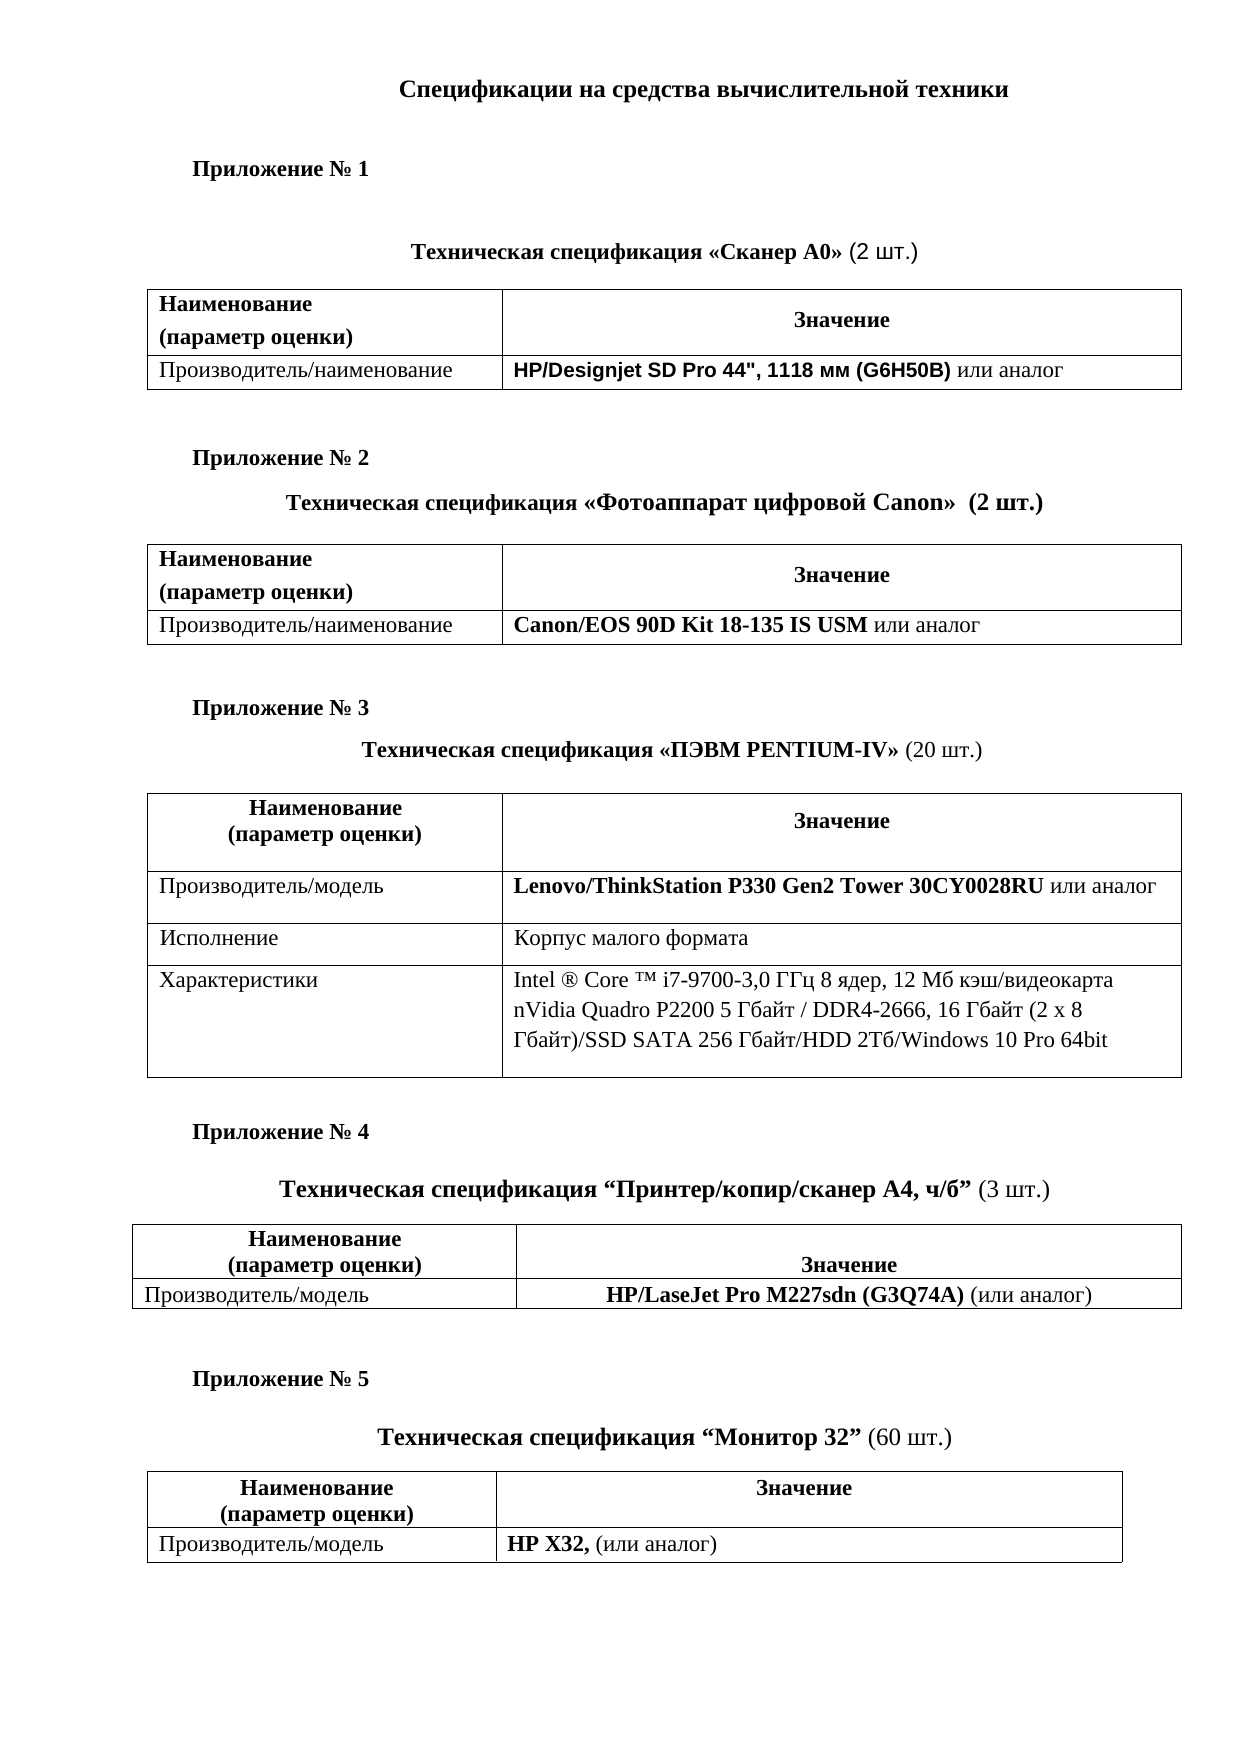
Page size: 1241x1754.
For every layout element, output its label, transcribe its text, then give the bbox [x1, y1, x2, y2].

text Приложение № 2 [177, 444, 1152, 470]
table_cell Производитель/наименование [148, 356, 502, 389]
table_header Значение [503, 545, 1181, 610]
table_cell Производитель/модель [133, 1279, 516, 1308]
text Техническая спецификация «Сканер A0» (2 шт.) [177, 238, 1152, 264]
table_cell HP/Designjet SD Pro 44", 1118 мм (G6H50B) или аналог [503, 356, 1181, 389]
text Техническая спецификация “Принтер/копир/сканер А4, ч/б” (3 шт.) [177, 1174, 1152, 1203]
table_header Значение [497, 1472, 1122, 1527]
text Приложение № 5 [192, 1365, 1152, 1392]
table_header Наименование (параметр оценки) [133, 1225, 516, 1278]
table_cell Характеристики [148, 966, 502, 1077]
table_cell Исполнение [148, 924, 502, 965]
table_cell Canon/EOS 90D Kit 18-135 IS USM или аналог [503, 611, 1181, 644]
table_cell Производитель/модель [148, 872, 502, 922]
table_header Наименование (параметр оценки) [148, 290, 502, 355]
table_header Значение [517, 1225, 1181, 1278]
table_header Значение [503, 290, 1181, 355]
text Техническая спецификация «Фотоаппарат цифровой Canon» (2 шт.) [177, 487, 1152, 515]
table_cell Производитель/наименование [148, 611, 502, 644]
table_cell Корпус малого формата [503, 924, 1181, 965]
text Приложение № 4 [192, 1118, 1152, 1144]
text Техническая спецификация «ПЭВМ PENTIUM-IV» (20 шт.) [177, 736, 1152, 763]
table_header Наименование (параметр оценки) [148, 794, 502, 871]
text Техническая спецификация “Монитор 32” (60 шт.) [177, 1422, 1152, 1450]
table_header Наименование (параметр оценки) [148, 545, 502, 610]
text Спецификации на средства вычислительной техники [325, 74, 1152, 103]
table_header Значение [503, 794, 1181, 871]
text Приложение № 1 [177, 155, 1152, 182]
table_header Наименование (параметр оценки) [148, 1472, 496, 1527]
table_cell Производитель/модель [148, 1528, 496, 1561]
table_cell Lenovo/ThinkStation P330 Gen2 Tower 30CY0028RU или аналог [503, 872, 1181, 922]
table_cell HP X32, (или аналог) [497, 1528, 1122, 1561]
table_cell HP/LaseJet Pro M227sdn (G3Q74A) (или аналог) [517, 1279, 1181, 1308]
table_cell Intel ® Core ™ i7-9700-3,0 ГГц 8 ядер, 12 Мб кэш/видеокарта nVidia Quadro P2200 5 Гбайт / DDR4-2666, 16 Гбайт (2 x 8 Гбайт)/SSD SATA 256 Гбайт/HDD 2Тб/Windows 10 Pro 64bit [503, 966, 1181, 1077]
text Приложение № 3 [177, 693, 1152, 720]
